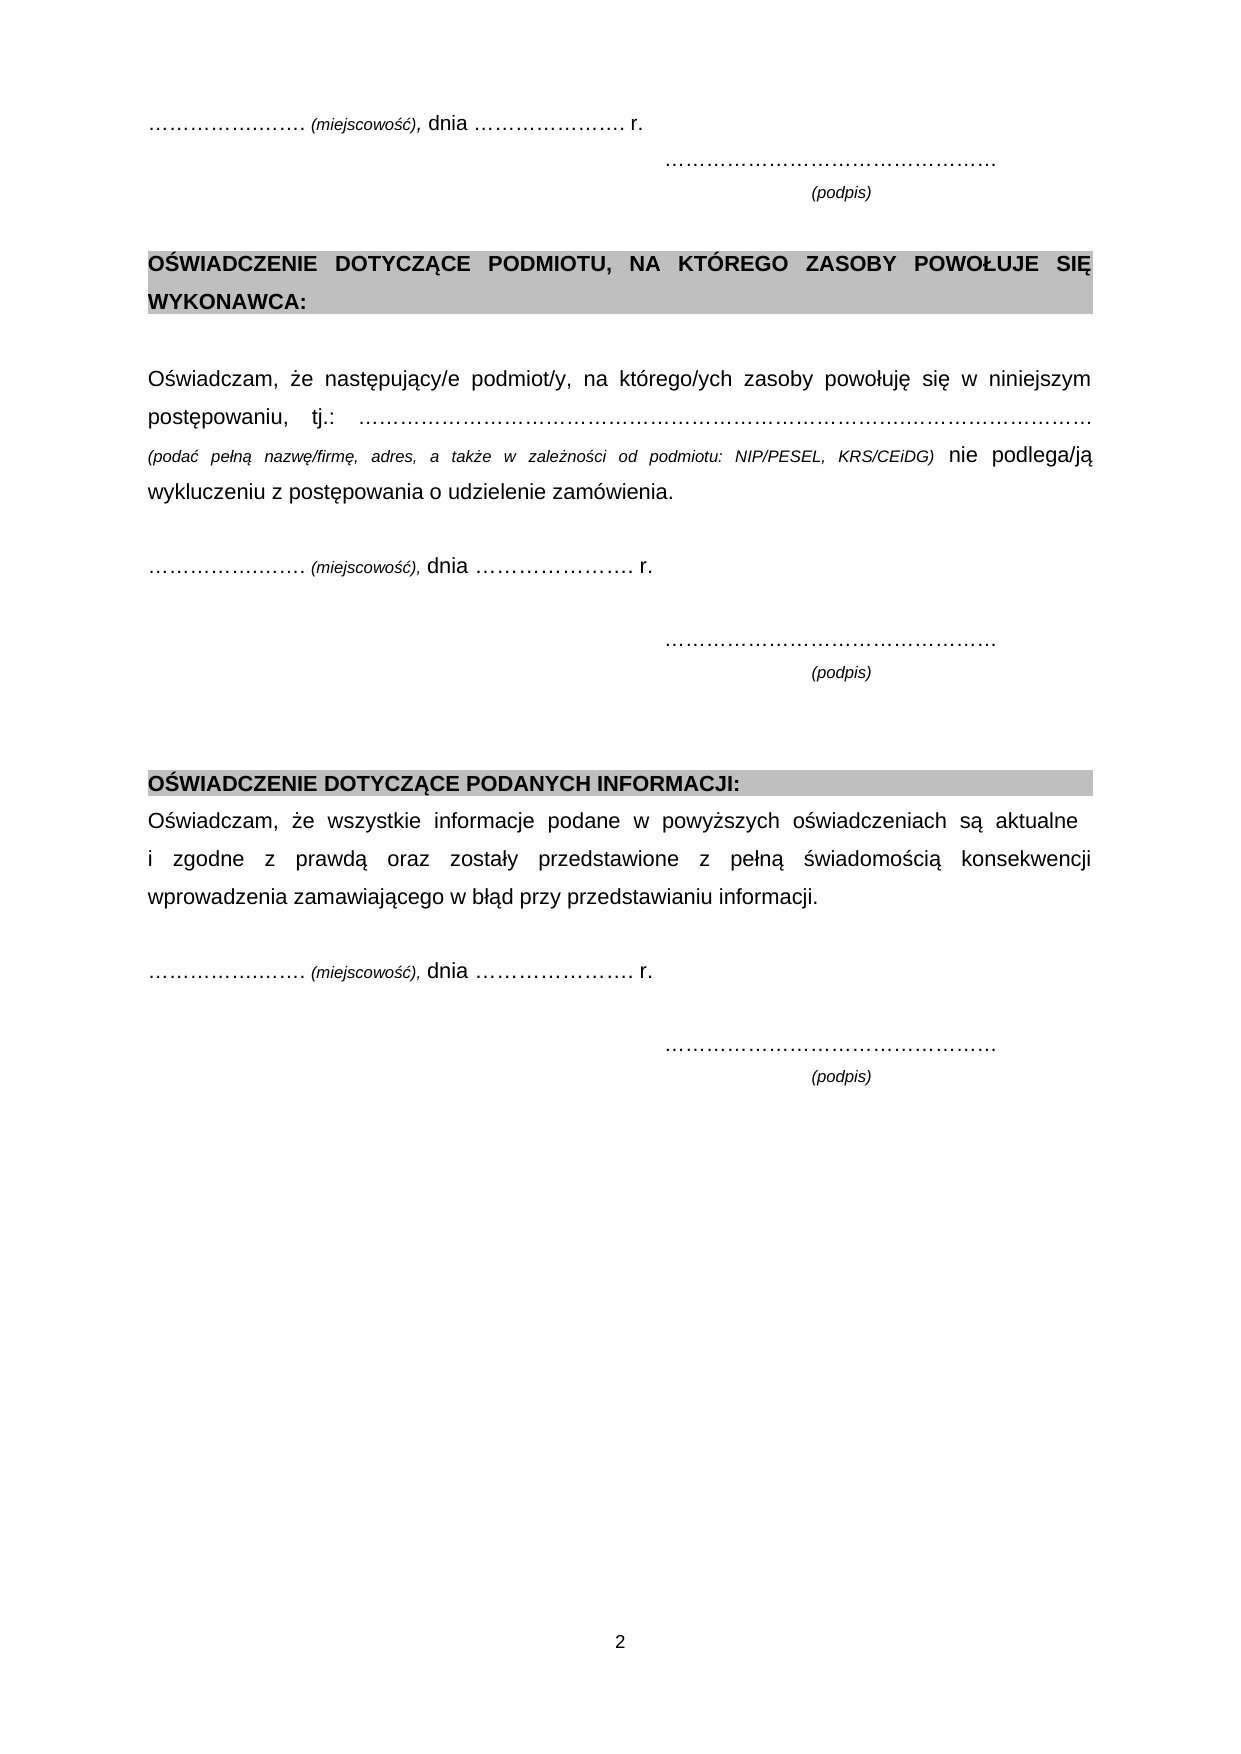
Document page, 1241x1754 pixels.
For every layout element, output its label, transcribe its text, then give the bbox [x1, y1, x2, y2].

text (podpis) [738, 663, 1093, 682]
text OŚWIADCZENIE DOTYCZĄCE PODMIOTU, NA KTÓREGO ZASOBY POWOŁUJE SIĘ WYKONAWCA: [148, 251, 1093, 314]
text ………………………………………… [148, 147, 1093, 171]
text ………………………………………… [148, 627, 1093, 651]
text (podpis) [738, 1067, 1093, 1086]
text (podpis) [738, 182, 1093, 202]
text …………….……. (miejscowość), dnia …………………. r. [148, 553, 1093, 578]
text …………….……. (miejscowość), dnia …………………. r. [148, 111, 1093, 134]
text Oświadczam, że następujący/e podmiot/y, na którego/ych zasoby powołuję się w niniejszym postępowaniu, tj.: …………………………………………………………………….……………………… (podać pełną nazwę/firmę, adres, a także w zależności od podmiotu: NIP/PESEL, KRS/CEiDG) nie podlega/ją wykluczeniu z postępowania o udzielenie zamówienia. [148, 366, 1093, 504]
text OŚWIADCZENIE DOTYCZĄCE PODANYCH INFORMACJI: [148, 770, 1093, 796]
text …………….……. (miejscowość), dnia …………………. r. [148, 958, 1093, 983]
text ………………………………………… [148, 1031, 1093, 1055]
text Oświadczam, że wszystkie informacje podane w powyższych oświadczeniach są aktualne i zgodne z prawdą oraz zostały przedstawione z pełną świadomością konsekwencji wprowadzenia zamawiającego w błąd przy przedstawianiu informacji. [148, 808, 1093, 909]
